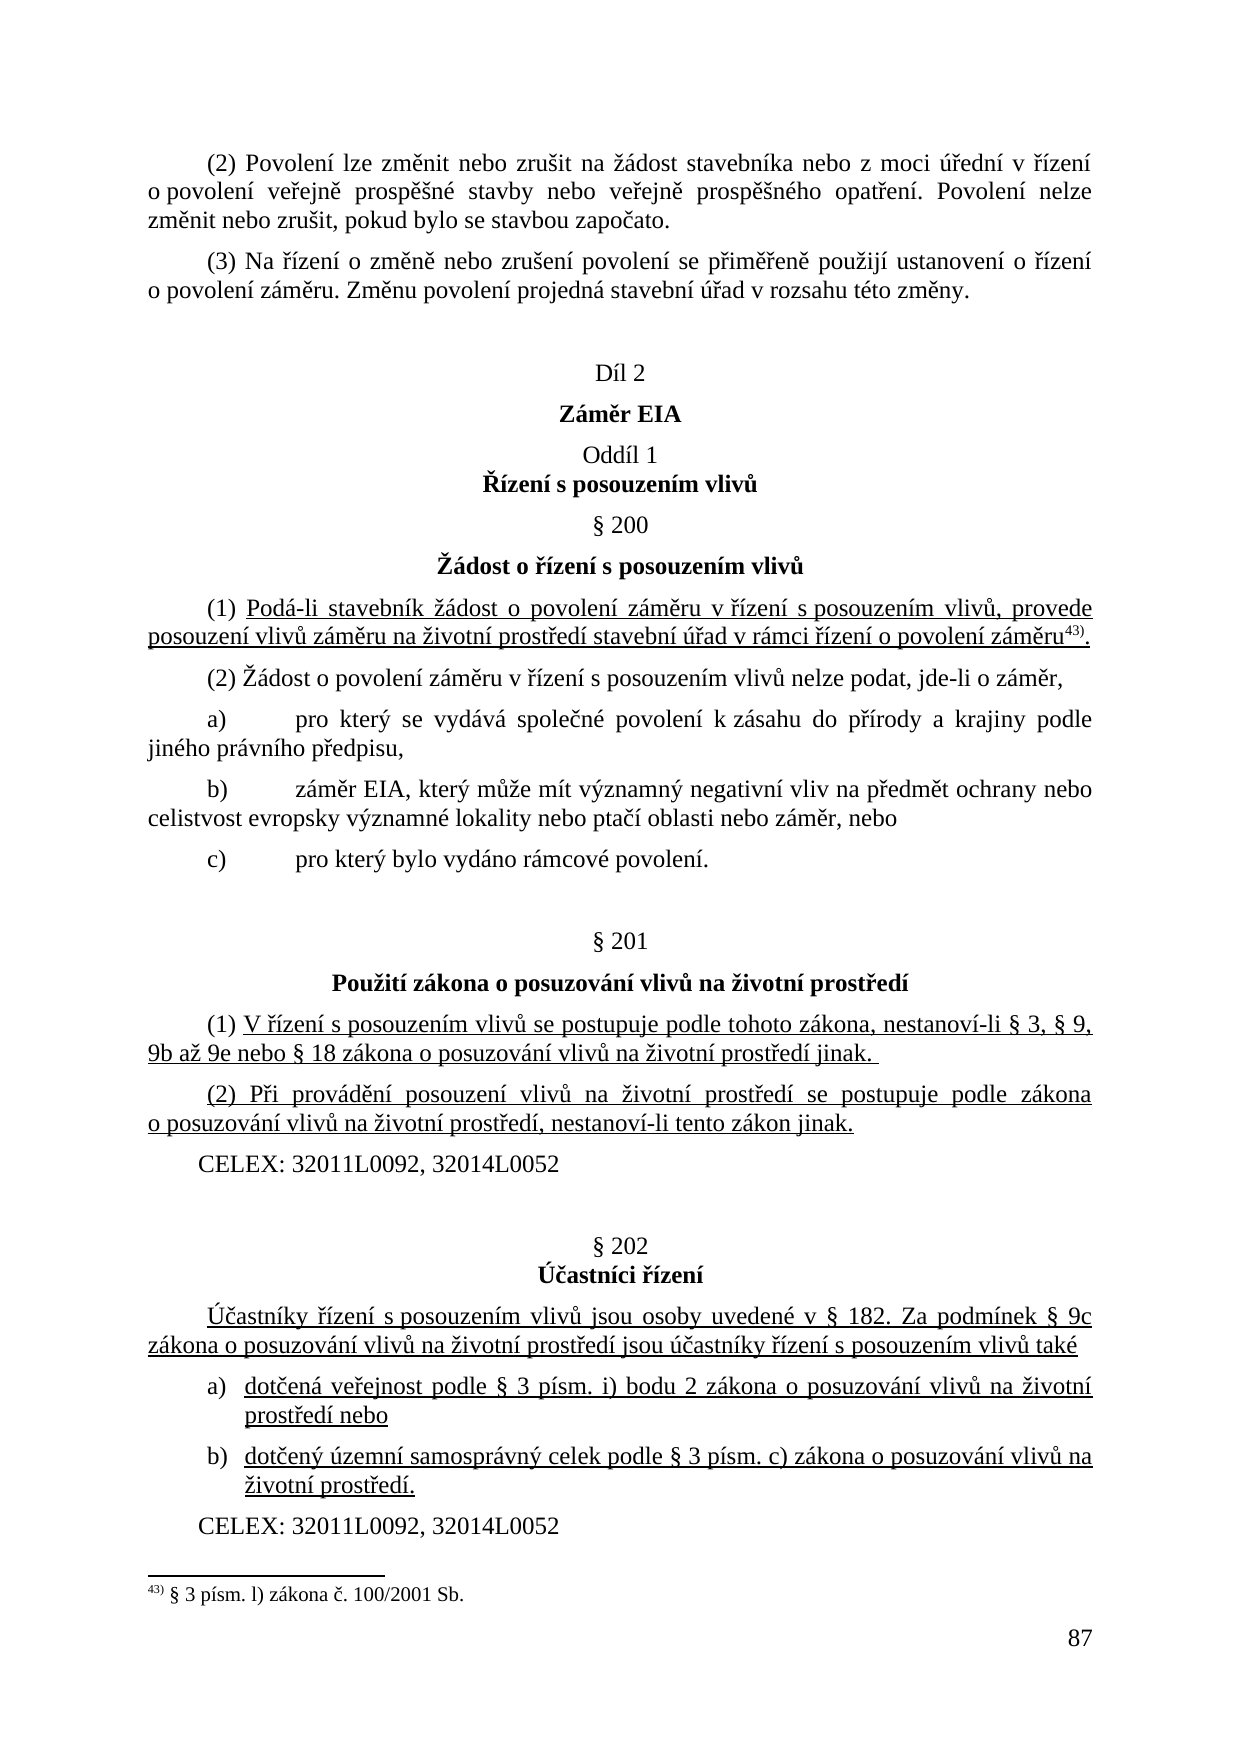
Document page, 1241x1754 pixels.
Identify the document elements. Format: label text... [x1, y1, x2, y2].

text Záměr EIA [148, 399, 1093, 428]
text b) záměr EIA, který může mít významný negativní vliv na předmět ochrany nebo celistvost evropsky významné lokality nebo ptačí oblasti nebo záměr, nebo [148, 774, 1093, 831]
text § 200 [148, 510, 1093, 539]
list dotčená veřejnost podle § 3 písm. i) bodu 2 zákona o posuzování vlivů na životní prostředí nebo [207, 1371, 1093, 1429]
text (2) Povolení lze změnit nebo zrušit na žádost stavebníka nebo z moci úřední v řízení o povolení veřejně prospěšné stavby nebo veřejně prospěšného opatření. Povolení nelze změnit nebo zrušit, pokud bylo se stavbou započato. [148, 148, 1093, 234]
text Žádost o řízení s posouzením vlivů [148, 551, 1093, 580]
text (1) Podá-li stavebník žádost o povolení záměru v řízení s posouzením vlivů, provede posouzení vlivů záměru na životní prostředí stavební úřad v rámci řízení o povolení záměru). [148, 593, 1093, 650]
text Oddíl 1 Řízení s posouzením vlivů [148, 440, 1093, 498]
text Účastníky řízení s posouzením vlivů jsou osoby uvedené v § 182. Za podmínek § 9c zákona o posuzování vlivů na životní prostředí jsou účastníky řízení s posouzením vlivů také [148, 1301, 1093, 1359]
text (2) Při provádění posouzení vlivů na životní prostředí se postupuje podle zákona o posuzování vlivů na životní prostředí, nestanoví-li tento zákon jinak. [148, 1079, 1093, 1136]
text Díl 2 [148, 358, 1093, 386]
text § 201 [148, 926, 1093, 955]
text (3) Na řízení o změně nebo zrušení povolení se přiměřeně použijí ustanovení o řízení o povolení záměru. Změnu povolení projedná stavební úřad v rozsahu této změny. [148, 246, 1093, 304]
text c) pro který bylo vydáno rámcové povolení. [148, 844, 1093, 873]
text CELEX: 32011L0092, 32014L0052 [148, 1149, 1093, 1178]
text Použití zákona o posuzování vlivů na životní prostředí [148, 968, 1093, 996]
list dotčený územní samosprávný celek podle § 3 písm. c) zákona o posuzování vlivů na životní prostředí. [207, 1441, 1093, 1499]
text (2) Žádost o povolení záměru v řízení s posouzením vlivů nelze podat, jde-li o záměr, [148, 663, 1093, 691]
text (1) V řízení s posouzením vlivů se postupuje podle tohoto zákona, nestanoví-li § 3, § 9, 9b až 9e nebo § 18 zákona o posuzování vlivů na životní prostředí jinak. [148, 1009, 1093, 1066]
text § 202 Účastníci řízení [148, 1231, 1093, 1289]
text a) pro který se vydává společné povolení k zásahu do přírody a krajiny podle jiného právního předpisu, [148, 704, 1093, 761]
text CELEX: 32011L0092, 32014L0052 [148, 1511, 1093, 1540]
